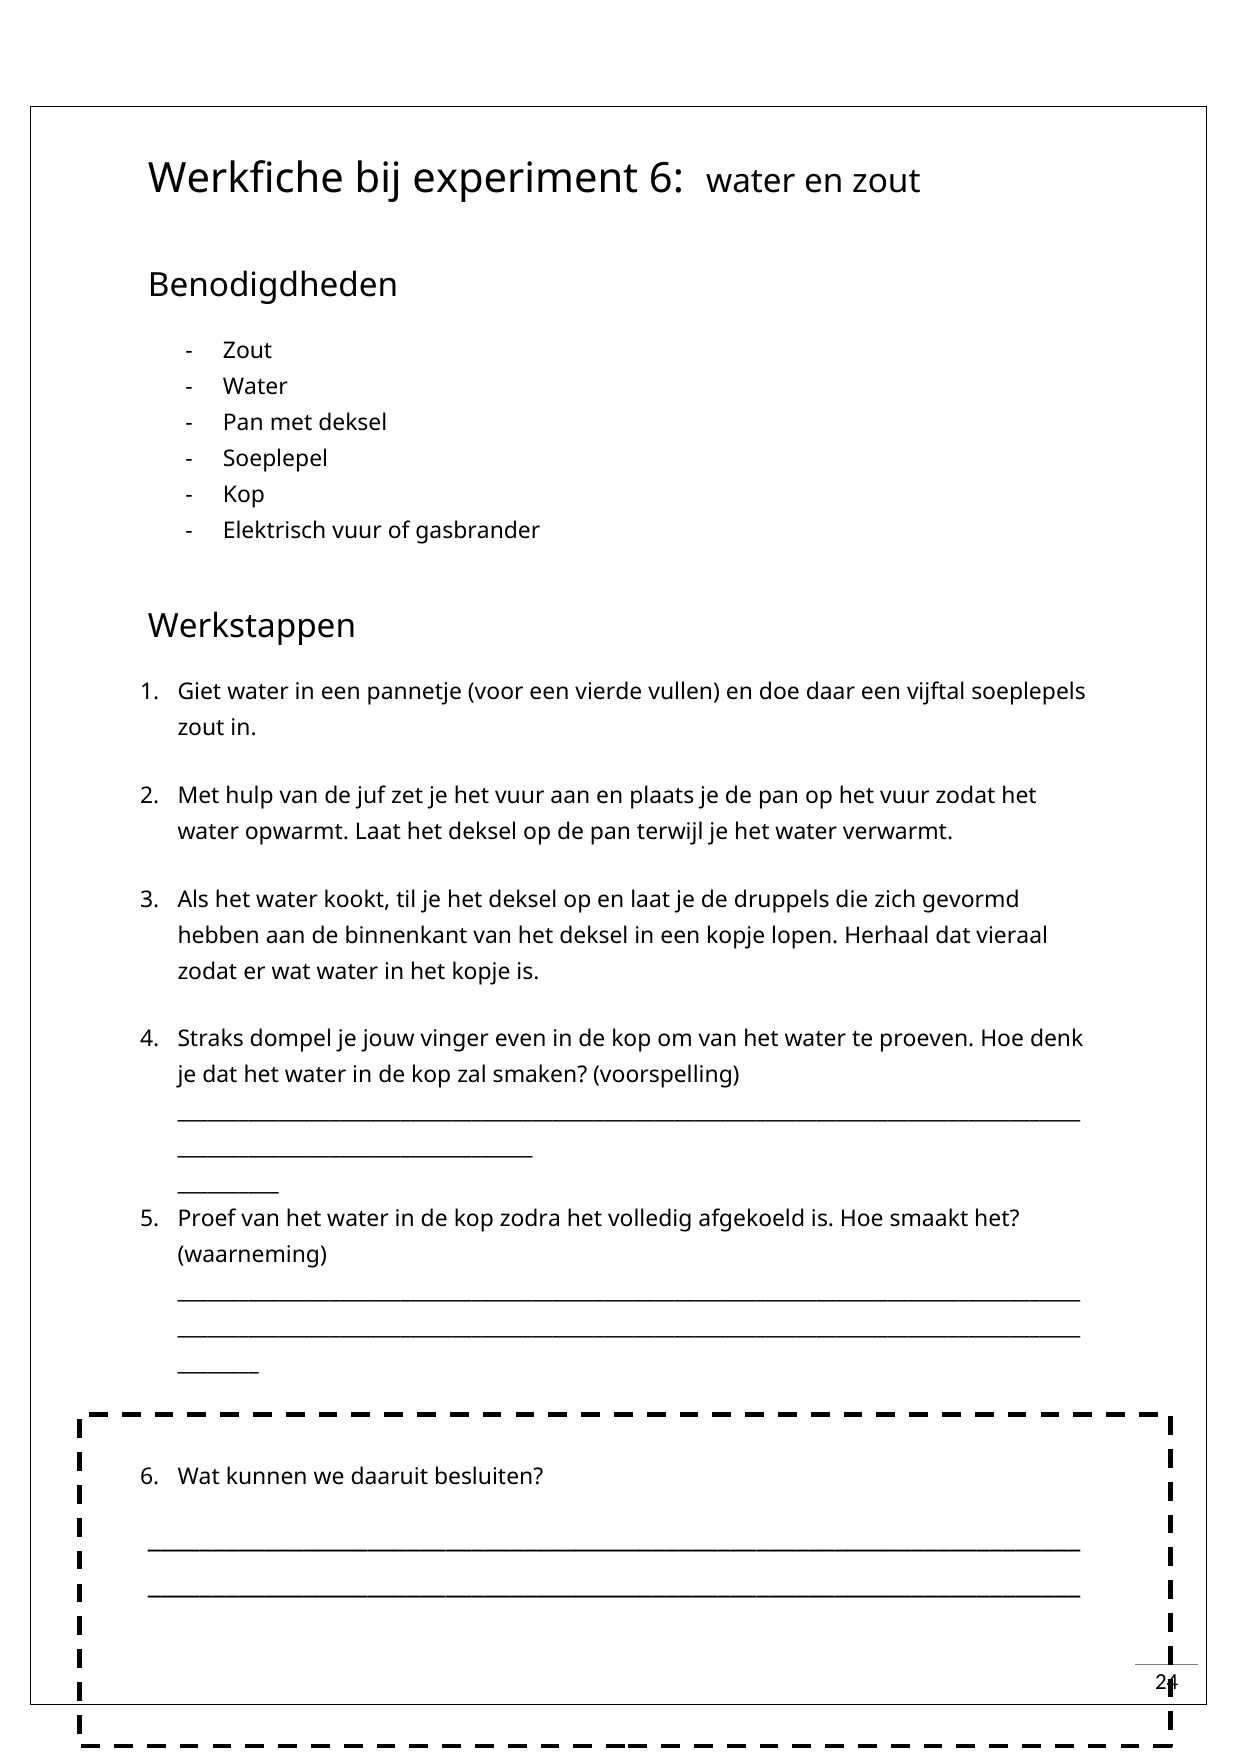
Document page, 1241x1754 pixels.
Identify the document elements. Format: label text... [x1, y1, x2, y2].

list __________________________________________________________________________________________________________________________________________________________________________________________ [177, 1274, 1093, 1377]
text Werkfiche bij experiment 6: water en zout [148, 148, 1093, 204]
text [148, 1517, 1093, 1602]
list Water [185, 370, 1093, 401]
list Soeplepel [185, 442, 1093, 473]
list Kop [185, 478, 1093, 509]
list Wat kunnen we daaruit besluiten? [140, 1460, 1093, 1491]
text Werkstappen [148, 602, 1093, 648]
text Benodigdheden [148, 261, 1093, 306]
list Zout [185, 334, 1093, 365]
list Met hulp van de juf zet je het vuur aan en plaats je de pan op het vuur zodat het water opwarmt. Laat het deksel op de pan terwijl je het water verwarmt. [140, 779, 1093, 879]
list Giet water in een pannetje (voor een vierde vullen) en doe daar een vijftal soeplepels zout in. [140, 675, 1093, 774]
list Pan met deksel [185, 406, 1093, 437]
list Proef van het water in de kop zodra het volledig afgekoeld is. Hoe smaakt het? (waarneming) [140, 1202, 1093, 1269]
list Als het water kookt, til je het deksel op en laat je de druppels die zich gevormd hebben aan de binnenkant van het deksel in een kopje lopen. Herhaal dat vieraal zodat er wat water in het kopje is. [140, 883, 1093, 1018]
list ____________________________________________________________________________________________________________________________ __________ [177, 1094, 1093, 1197]
list Elektrisch vuur of gasbrander [185, 514, 1093, 577]
list Straks dompel je jouw vinger even in de kop om van het water te proeven. Hoe denk je dat het water in de kop zal smaken? (voorspelling) [140, 1022, 1093, 1089]
